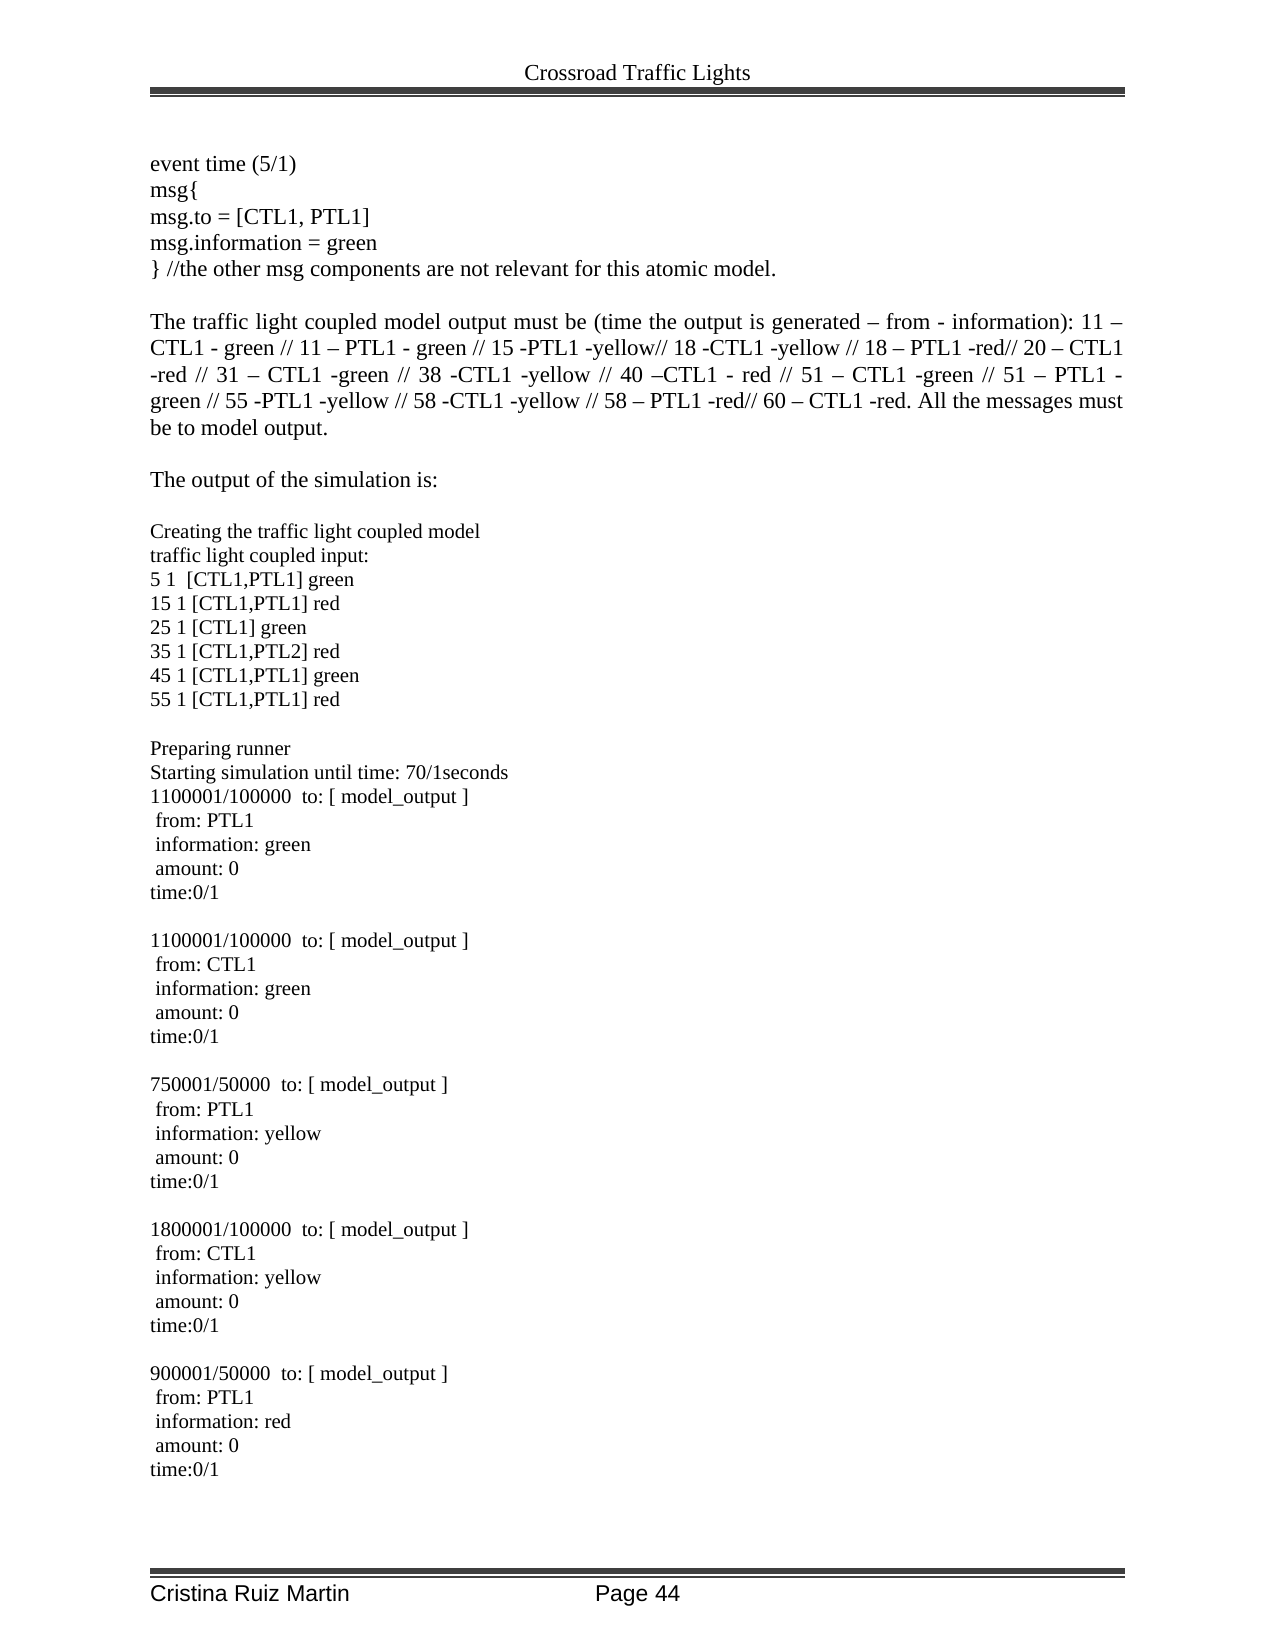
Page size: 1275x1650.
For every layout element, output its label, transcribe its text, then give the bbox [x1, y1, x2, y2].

text msg.to = [CTL1, PTL1] [150, 203, 1125, 229]
text 1100001/100000 to: [ model_output ] [150, 784, 1125, 808]
text } //the other msg components are not relevant for this atomic model. [150, 255, 1125, 282]
text information: yellow [150, 1265, 1125, 1289]
text from: PTL1 [150, 1096, 1125, 1121]
text amount: 0 [150, 1289, 1125, 1313]
text amount: 0 [150, 1144, 1125, 1169]
text time:0/1 [150, 1169, 1125, 1193]
text traffic light coupled input: [150, 543, 1125, 567]
text Starting simulation until time: 70/1seconds [150, 759, 1125, 784]
text from: CTL1 [150, 1241, 1125, 1265]
text time:0/1 [150, 880, 1125, 904]
text time:0/1 [150, 1024, 1125, 1048]
text event time (5/1) [150, 150, 1125, 176]
text The output of the simulation is: [150, 466, 1125, 493]
text 750001/50000 to: [ model_output ] [150, 1072, 1125, 1096]
text information: green [150, 976, 1125, 1000]
text from: PTL1 [150, 808, 1125, 832]
text 1800001/100000 to: [ model_output ] [150, 1217, 1125, 1241]
text information: green [150, 832, 1125, 856]
text Creating the traffic light coupled model [150, 519, 1125, 543]
text information: yellow [150, 1121, 1125, 1144]
text amount: 0 [150, 1000, 1125, 1024]
text from: PTL1 [150, 1385, 1125, 1409]
text msg.information = green [150, 229, 1125, 255]
text 35 1 [CTL1,PTL2] red [150, 639, 1125, 663]
text 900001/50000 to: [ model_output ] [150, 1361, 1125, 1385]
text information: red [150, 1409, 1125, 1433]
text Preparing runner [150, 736, 1125, 759]
text 45 1 [CTL1,PTL1] green [150, 663, 1125, 687]
text 5 1 [CTL1,PTL1] green [150, 567, 1125, 591]
text amount: 0 [150, 856, 1125, 880]
text amount: 0 [150, 1433, 1125, 1457]
text The traffic light coupled model output must be (time the output is generated – from - information): 11 – CTL1 - green // 11 – PTL1 - green // 15 -PTL1 -yellow// 18 -CTL1 -yellow // 18 – PTL1 -red// 20 – CTL1 -red // 31 – CTL1 -green // 38 -CTL1 -yellow // 40 –CTL1 - red // 51 – CTL1 -green // 51 – PTL1 -green // 55 -PTL1 -yellow // 58 -CTL1 -yellow // 58 – PTL1 -red// 60 – CTL1 -red. All the messages must be to model output. [150, 308, 1125, 440]
text time:0/1 [150, 1313, 1125, 1337]
text msg{ [150, 176, 1125, 203]
text 55 1 [CTL1,PTL1] red [150, 687, 1125, 711]
text time:0/1 [150, 1457, 1125, 1481]
text 15 1 [CTL1,PTL1] red [150, 591, 1125, 615]
text 25 1 [CTL1] green [150, 615, 1125, 639]
text from: CTL1 [150, 952, 1125, 976]
text 1100001/100000 to: [ model_output ] [150, 928, 1125, 952]
